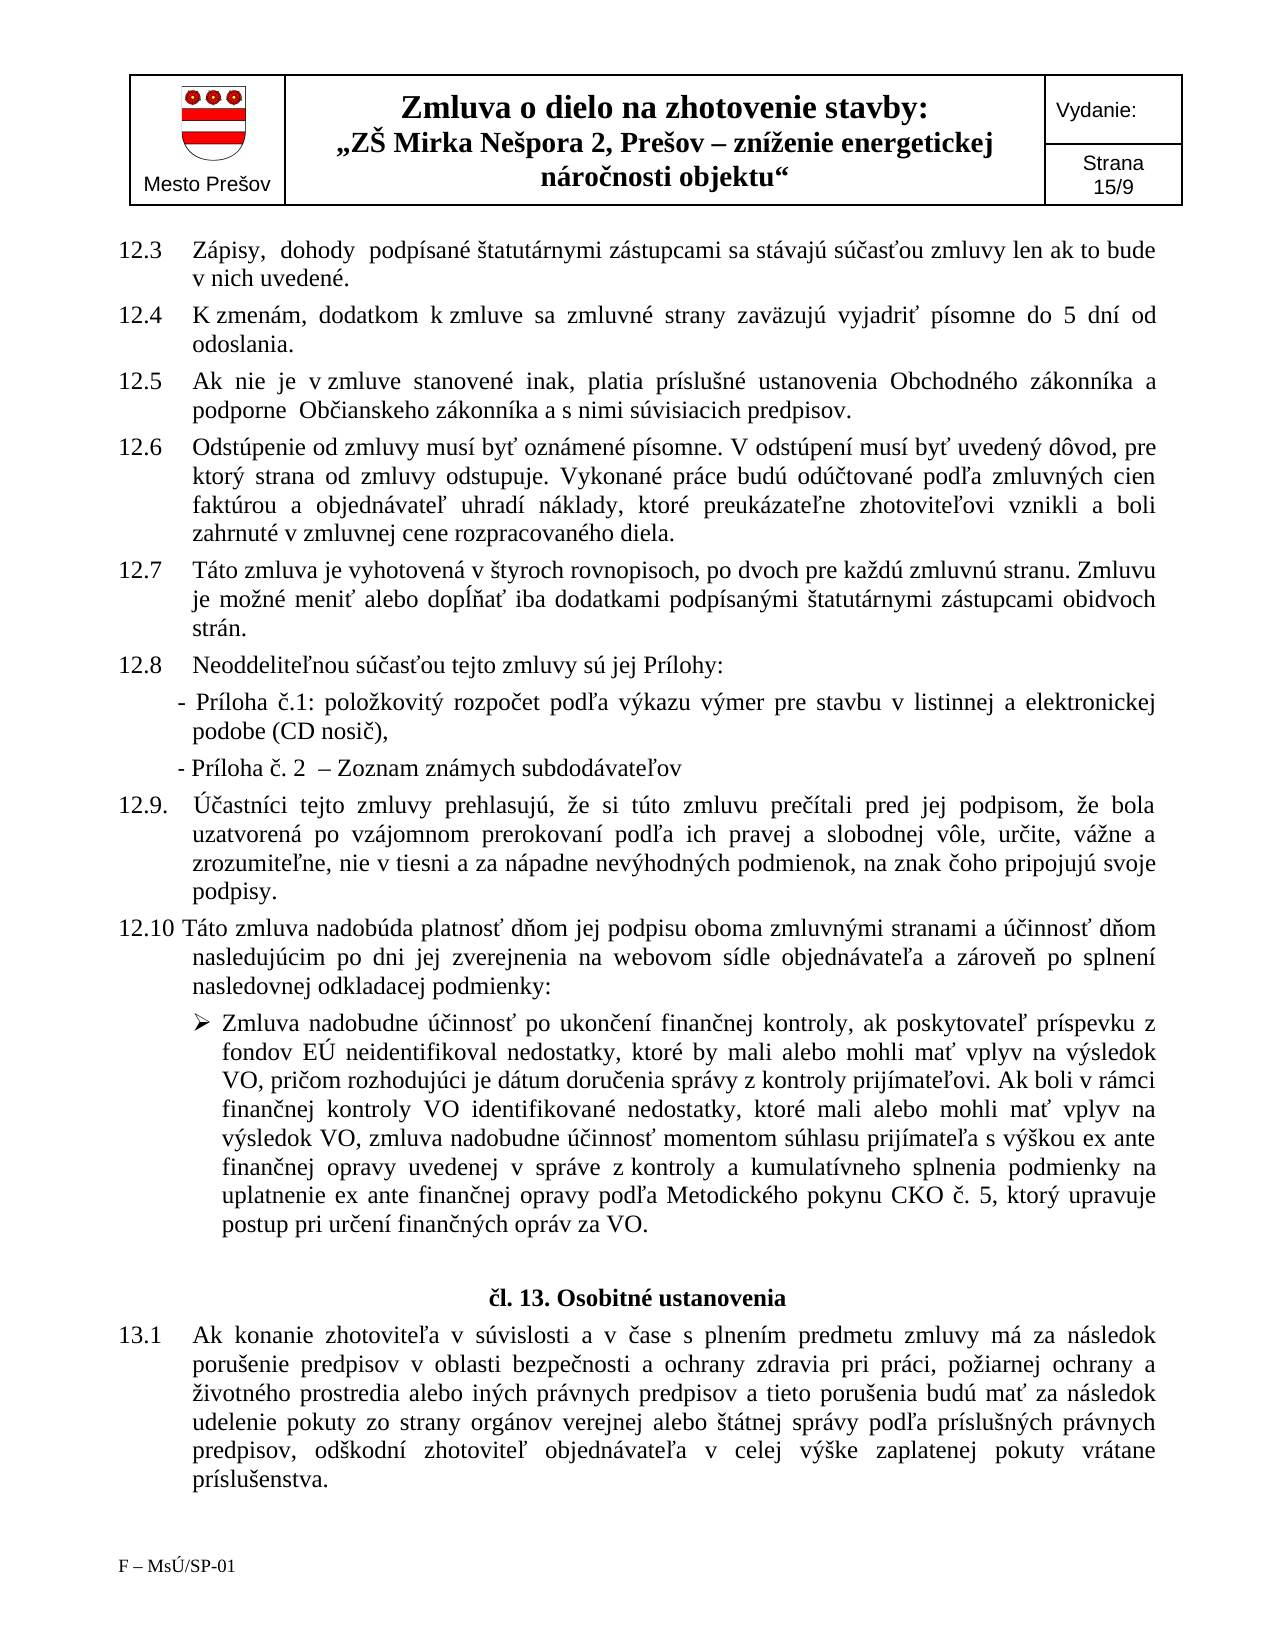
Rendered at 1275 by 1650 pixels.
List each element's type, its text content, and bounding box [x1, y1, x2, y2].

text 12.7 Táto zmluva je vyhotovená v štyroch rovnopisoch, po dvoch pre každú zmluvnú stranu. Zmluvu je možné meniť alebo dopĺňať iba dodatkami podpísanými štatutárnymi zástupcami obidvoch strán. [118, 556, 1157, 642]
text 12.5 Ak nie je v zmluve stanovené inak, platia príslušné ustanovenia Obchodného zákonníka a podporne Občianskeho zákonníka a s nimi súvisiacich predpisov. [118, 366, 1157, 424]
picture [181, 86, 246, 161]
text 13.1 Ak konanie zhotoviteľa v súvislosti a v čase s plnením predmetu zmluvy má za následok porušenie predpisov v oblasti bezpečnosti a ochrany zdravia pri práci, požiarnej ochrany a životného prostredia alebo iných právnych predpisov a tieto porušenia budú mať za následok udelenie pokuty zo strany orgánov verejnej alebo štátnej správy podľa príslušných právnych predpisov, odškodní zhotoviteľ objednávateľa v celej výške zaplatenej pokuty vrátane príslušenstva. [118, 1321, 1157, 1493]
text 12.6 Odstúpenie od zmluvy musí byť oznámené písomne. V odstúpení musí byť uvedený dôvod, pre ktorý strana od zmluvy odstupuje. Vykonané práce budú odúčtované podľa zmluvných cien faktúrou a objednávateľ uhradí náklady, ktoré preukázateľne zhotoviteľovi vznikli a boli zahrnuté v zmluvnej cene rozpracovaného diela. [118, 432, 1157, 547]
text 12.4 K zmenám, dodatkom k zmluve sa zmluvné strany zaväzujú vyjadriť písomne do 5 dní od odoslania. [118, 301, 1157, 358]
text 12.10 Táto zmluva nadobúda platnosť dňom jej podpisu oboma zmluvnými stranami a účinnosť dňom nasledujúcim po dni jej zverejnenia na webovom sídle objednávateľa a zároveň po splnení nasledovnej odkladacej podmienky: [118, 913, 1157, 1000]
text čl. 13. Osobitné ustanovenia [118, 1283, 1157, 1312]
list Zmluva nadobudne účinnosť po ukončení finančnej kontroly, ak poskytovateľ príspevku z fondov EÚ neidentifikoval nedostatky, ktoré by mali alebo mohli mať vplyv na výsledok VO, pričom rozhodujúci je dátum doručenia správy z kontroly prijímateľovi. Ak boli v rámci finančnej kontroly VO identifikované nedostatky, ktoré mali alebo mohli mať vplyv na výsledok VO, zmluva nadobudne účinnosť momentom súhlasu prijímateľa s výškou ex ante finančnej opravy uvedenej v správe z kontroly a kumulatívneho splnenia podmienky na uplatnenie ex ante finančnej opravy podľa Metodického pokynu CKO č. 5, ktorý upravuje postup pri určení finančných opráv za VO. [192, 1008, 1157, 1238]
text 12.8 Neoddeliteľnou súčasťou tejto zmluvy sú jej Prílohy: [118, 650, 1157, 679]
list 12.9. Účastníci tejto zmluvy prehlasujú, že si túto zmluvu prečítali pred jej podpisom, že bola uzatvorená po vzájomnom prerokovaní podľa ich pravej a slobodnej vôle, určite, vážne a zrozumiteľne, nie v tiesni a za nápadne nevýhodných podmienok, na znak čoho pripojujú svoje podpisy. [118, 790, 1157, 905]
text - Príloha č.1: položkovitý rozpočet podľa výkazu výmer pre stavbu v listinnej a elektronickej podobe (CD nosič), [177, 687, 1157, 745]
text 12.3 Zápisy, dohody podpísané štatutárnymi zástupcami sa stávajú súčasťou zmluvy len ak to bude v nich uvedené. [118, 235, 1157, 292]
list - Príloha č. 2 – Zoznam známych subdodávateľov [177, 753, 1157, 782]
